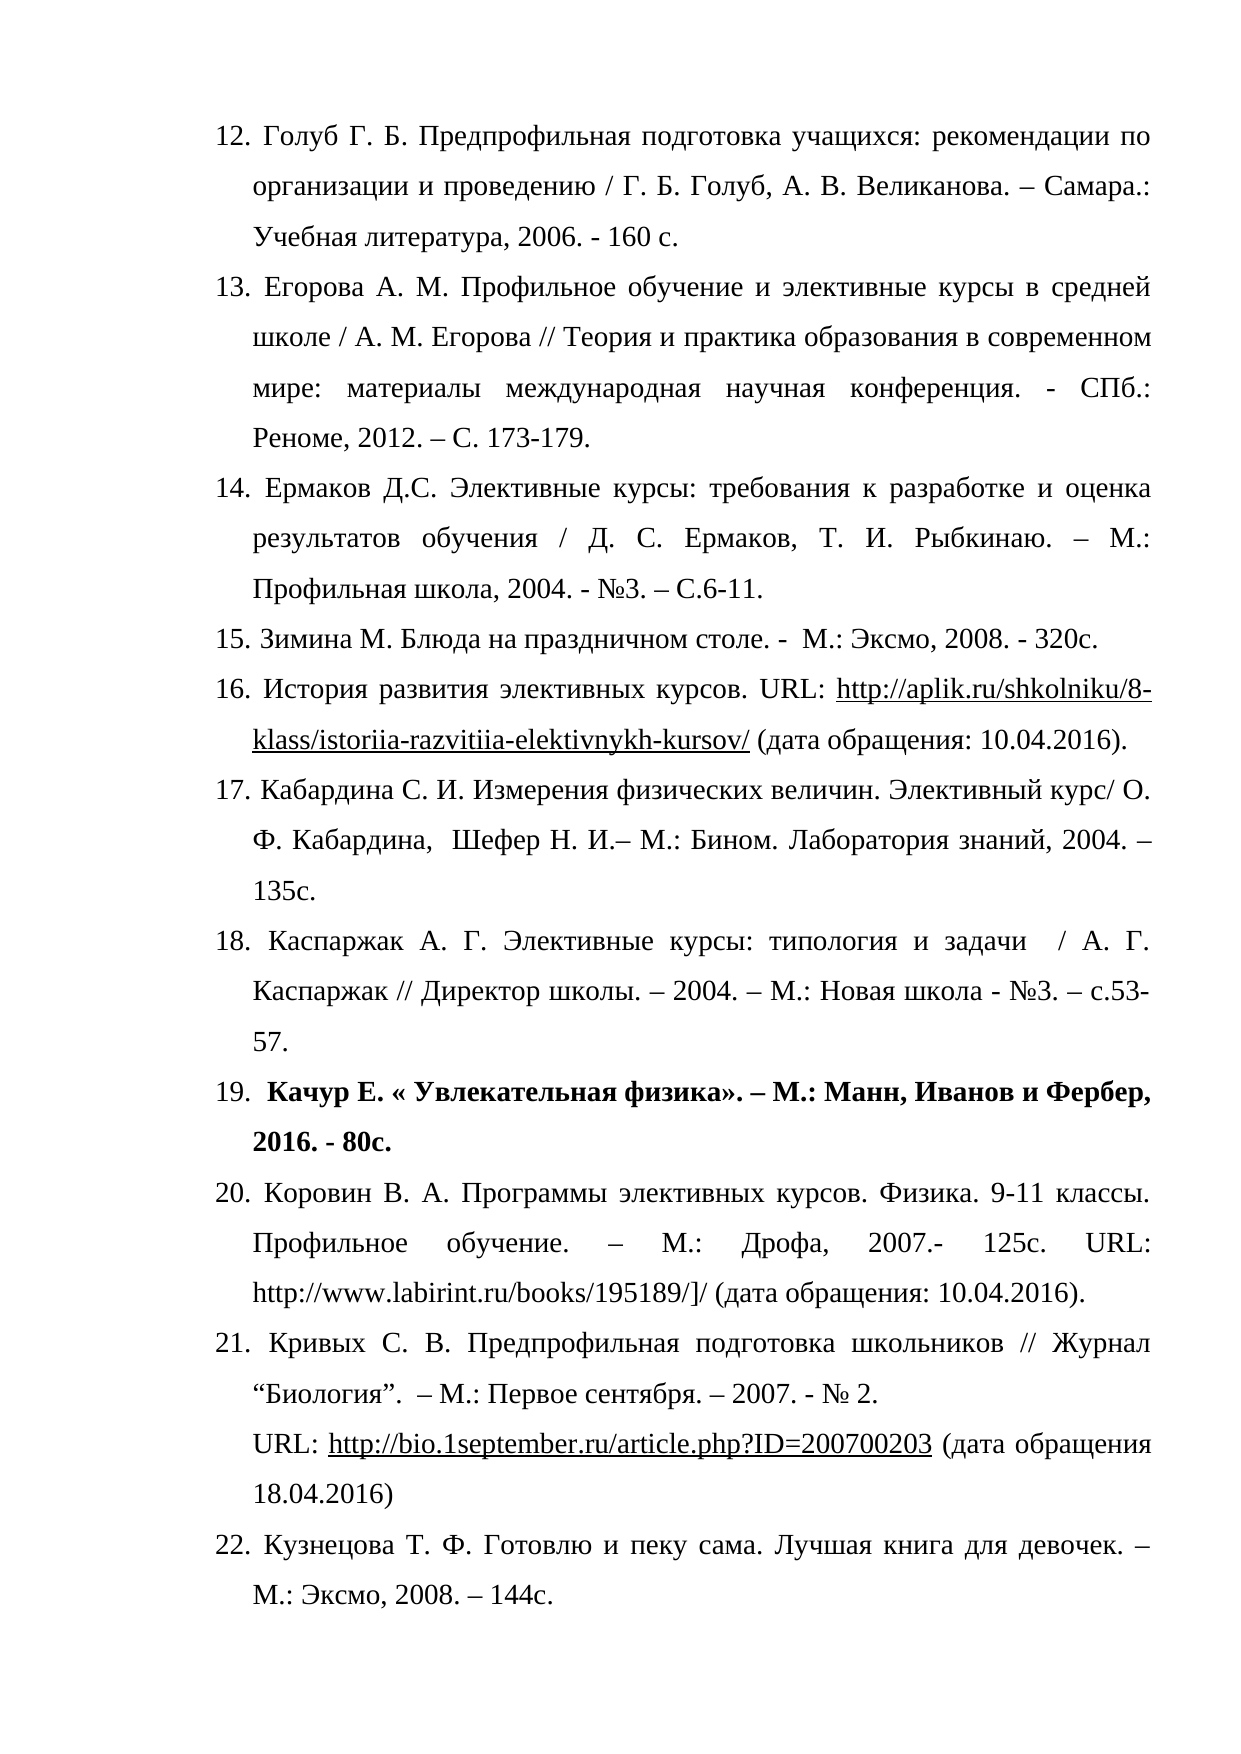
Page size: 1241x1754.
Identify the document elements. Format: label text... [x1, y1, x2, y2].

list Голуб Г. Б. Предпрофильная подготовка учащихся: рекомендации по организации и проведению / Г. Б. Голуб, А. В. Великанова. – Самара.: Учебная литература, 2006. - 160 с. [215, 118, 1152, 252]
list Кабардина С. И. Измерения физических величин. Элективный курс/ О. Ф. Кабардина, Шефер Н. И.– М.: Бином. Лаборатория знаний, 2004. – 135с. [215, 772, 1152, 906]
list Кузнецова Т. Ф. Готовлю и пеку сама. Лучшая книга для девочек. – М.: Эксмо, 2008. – 144с. [215, 1527, 1152, 1611]
text URL: http://bio.1september.ru/article.php?ID=200700203 (дата обращения 18.04.2016) [252, 1426, 1152, 1510]
list Ермаков Д.С. Элективные курсы: требования к разработке и оценка результатов обучения / Д. С. Ермаков, Т. И. Рыбкинаю. – М.: Профильная школа, 2004. - №3. – С.6-11. [215, 470, 1152, 604]
list Каспаржак А. Г. Элективные курсы: типология и задачи / А. Г. Каспаржак // Директор школы. – 2004. – М.: Новая школа - №3. – с.53-57. [215, 923, 1152, 1057]
list Коровин В. А. Программы элективных курсов. Физика. 9-11 классы. Профильное обучение. – М.: Дрофа, 2007.- 125с. URL: http://www.labirint.ru/books/195189/]/ (дата обращения: 10.04.2016). [215, 1175, 1152, 1309]
list Егорова А. М. Профильное обучение и элективные курсы в средней школе / А. М. Егорова // Теория и практика образования в современном мире: материалы международная научная конференция. - СПб.: Реноме, 2012. – С. 173-179. [215, 269, 1152, 453]
list История развития элективных курсов. URL: http://aplik.ru/shkolniku/8-klass/istoriia-razvitiia-elektivnykh-kursov/ (дата обращения: 10.04.2016). [215, 672, 1152, 755]
list Кривых С. В. Предпрофильная подготовка школьников // Журнал “Биология”. – М.: Первое сентября. – 2007. - № 2. [215, 1326, 1152, 1409]
list Зимина М. Блюда на праздничном столе. - М.: Эксмо, 2008. - 320с. [215, 621, 1152, 655]
list Качур E. « Увлекательная физика». – М.: Манн, Иванов и Фербер, 2016. - 80с. [215, 1074, 1152, 1158]
